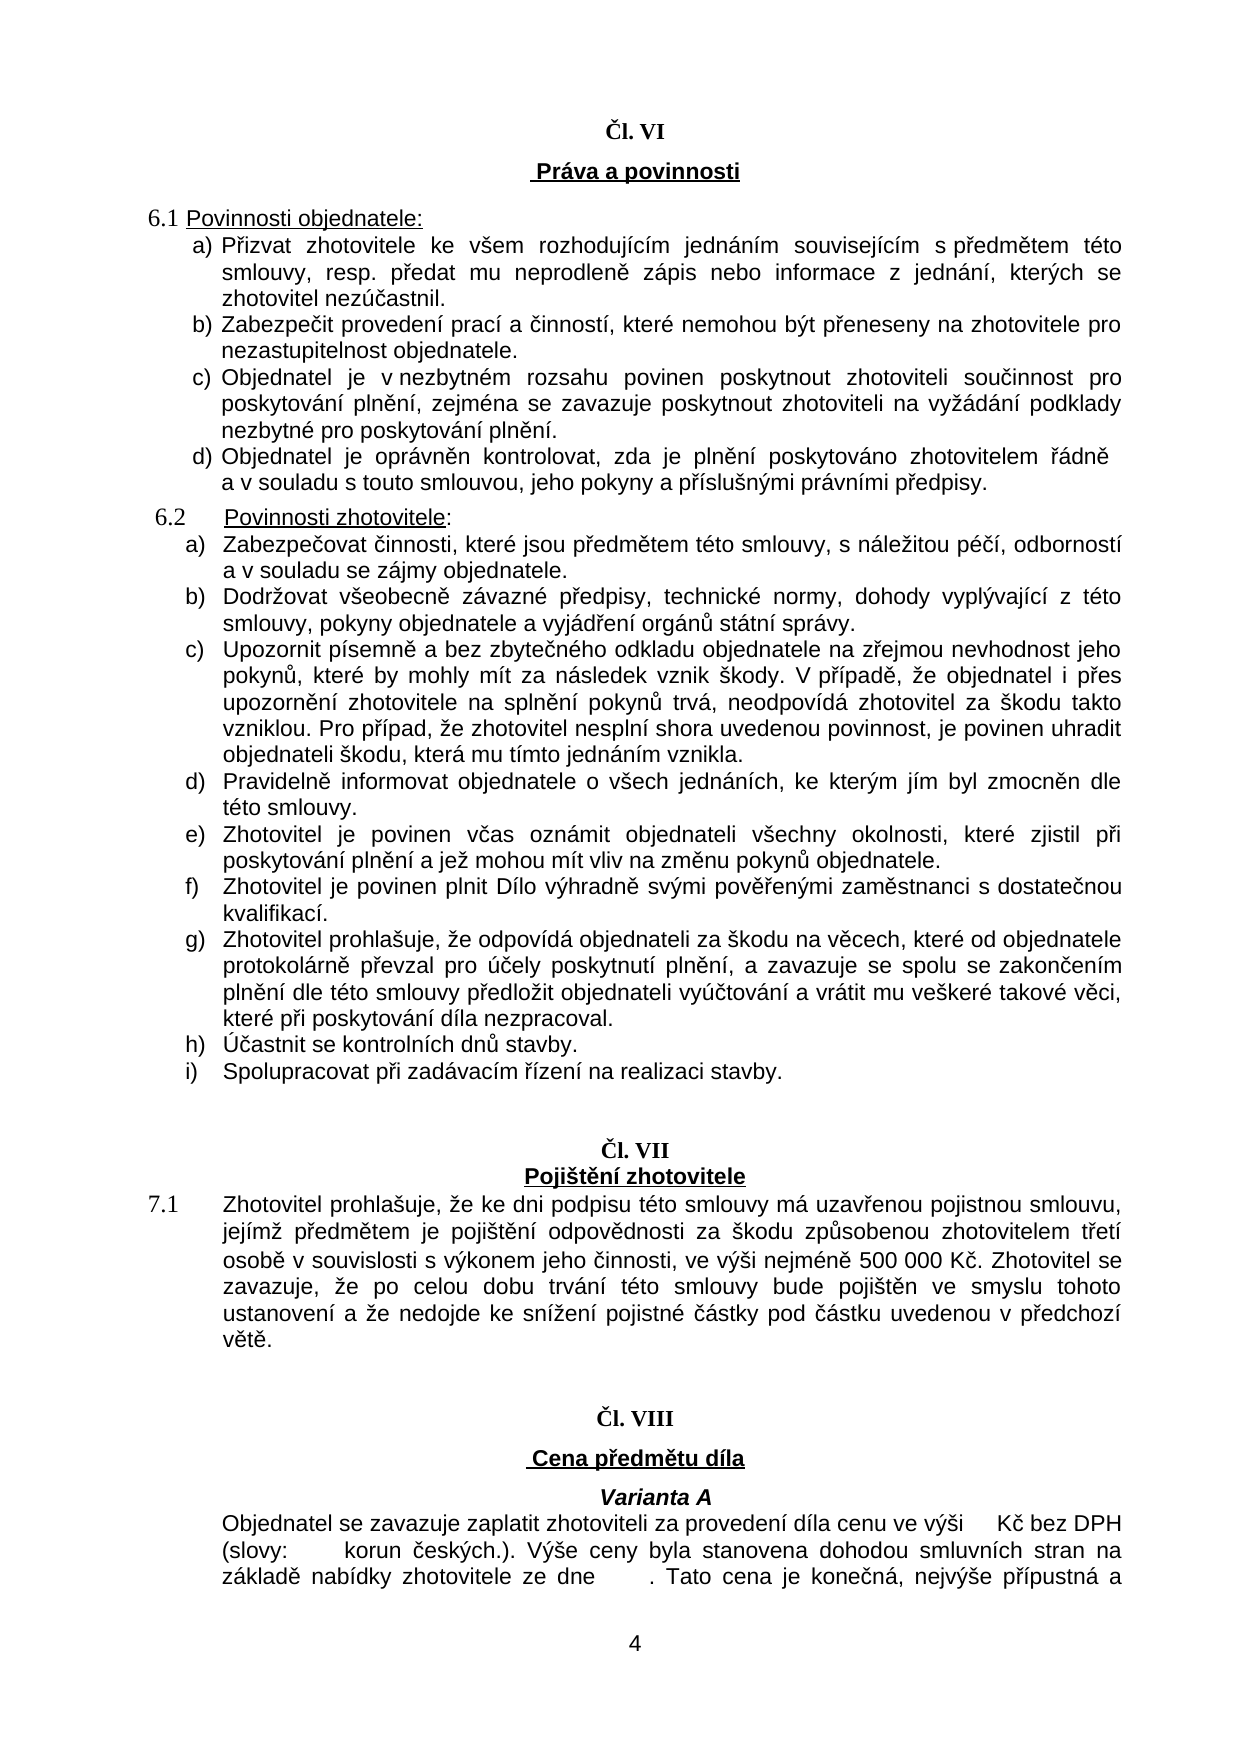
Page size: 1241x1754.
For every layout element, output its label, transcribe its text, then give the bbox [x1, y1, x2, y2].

list Objednatel je oprávněn kontrolovat, zda je plnění poskytováno zhotovitelem řádně a v souladu s touto smlouvou, jeho pokyny a příslušnými právními předpisy. [192, 443, 1122, 496]
text Pojištění zhotovitele [148, 1163, 1122, 1189]
list Zhotovitel prohlašuje, že ke dni podpisu této smlouvy má uzavřenou pojistnou smlouvu, jejímž předmětem je pojištění odpovědnosti za škodu způsobenou zhotovitelem třetí osobě v souvislosti s výkonem jeho činnosti, ve výši nejméně 500 000 Kč. Zhotovitel se zavazuje, že po celou dobu trvání této smlouvy bude pojištěn ve smyslu tohoto ustanovení a že nedojde ke snížení pojistné částky pod částku uvedenou v předchozí větě. [148, 1189, 1122, 1352]
list Zabezpečit provedení prací a činností, které nemohou být přeneseny na zhotovitele pro nezastupitelnost objednatele. [192, 311, 1122, 364]
list Objednatel je v nezbytném rozsahu povinen poskytnout zhotoviteli součinnost pro poskytování plnění, zejména se zavazuje poskytnout zhotoviteli na vyžádání podklady nezbytné pro poskytování plnění. [192, 364, 1122, 443]
subtitle Čl. VI [148, 118, 1122, 144]
list Účastnit se kontrolních dnů stavby. [185, 1031, 1122, 1058]
subtitle Čl. VIII [148, 1405, 1122, 1431]
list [222, 1510, 1122, 1589]
subtitle Práva a povinnosti [148, 158, 1122, 184]
list Spolupracovat při zadávacím řízení na realizaci stavby. [185, 1058, 1122, 1084]
list Pravidelně informovat objednatele o všech jednáních, ke kterým jím byl zmocněn dle této smlouvy. [185, 768, 1122, 821]
list Zhotovitel je povinen včas oznámit objednateli všechny okolnosti, které zjistil při poskytování plnění a jež mohou mít vliv na změnu pokynů objednatele. [185, 821, 1122, 873]
text Varianta A [192, 1484, 1122, 1510]
list Povinnosti objednatele: [148, 203, 1122, 232]
list Zhotovitel je povinen plnit Dílo výhradně svými pověřenými zaměstnanci s dostatečnou kvalifikací. [185, 873, 1122, 926]
list Přizvat zhotovitele ke všem rozhodujícím jednáním souvisejícím s předmětem této smlouvy, resp. předat mu neprodleně zápis nebo informace z jednání, kterých se zhotovitel nezúčastnil. [192, 232, 1122, 311]
subtitle Cena předmětu díla [148, 1444, 1122, 1471]
list Upozornit písemně a bez zbytečného odkladu objednatele na zřejmou nevhodnost jeho pokynů, které by mohly mít za následek vznik škody. V případě, že objednatel i přes upozornění zhotovitele na splnění pokynů trvá, neodpovídá zhotovitel za škodu takto vzniklou. Pro případ, že zhotovitel nesplní shora uvedenou povinnost, je povinen uhradit objednateli škodu, která mu tímto jednáním vznikla. [185, 636, 1122, 768]
list Povinnosti zhotovitele: [154, 502, 1122, 531]
list Zabezpečovat činnosti, které jsou předmětem této smlouvy, s náležitou péčí, odborností a v souladu se zájmy objednatele. [185, 531, 1122, 583]
list Zhotovitel prohlašuje, že odpovídá objednateli za škodu na věcech, které od objednatele protokolárně převzal pro účely poskytnutí plnění, a zavazuje se spolu se zakončením plnění dle této smlouvy předložit objednateli vyúčtování a vrátit mu veškeré takové věci, které při poskytování díla nezpracoval. [185, 926, 1122, 1031]
list Dodržovat všeobecně závazné předpisy, technické normy, dohody vyplývající z této smlouvy, pokyny objednatele a vyjádření orgánů státní správy. [185, 583, 1122, 636]
text Čl. VII [148, 1137, 1122, 1163]
